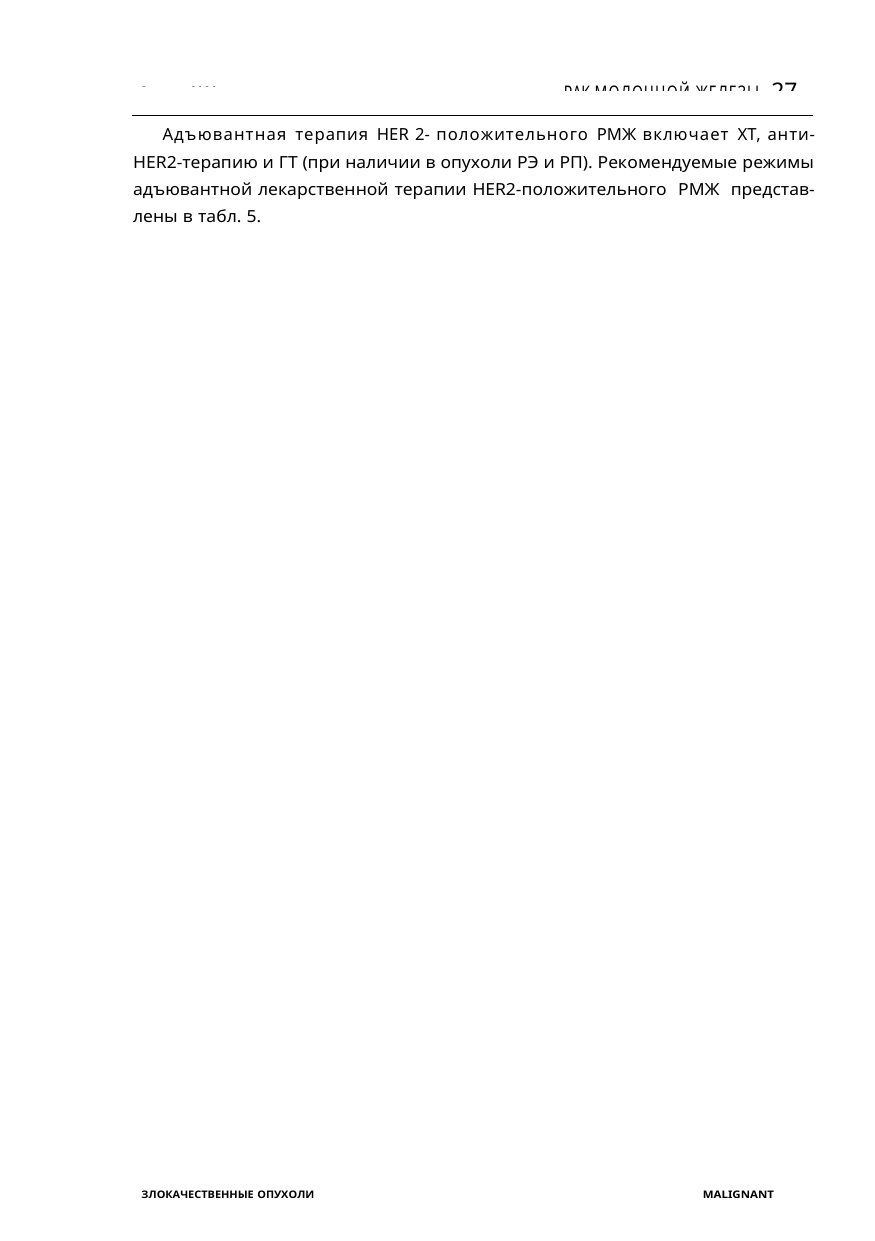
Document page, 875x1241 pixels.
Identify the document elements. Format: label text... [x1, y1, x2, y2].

text Адъювантная терапия HER 2- положительного РМЖ включает ХТ, анти- HER2-терапию и ГТ (при наличии в опухоли РЭ и РП). Рекомендуемые режимы адъювантной лекарственной терапии HER2-положительного РМЖ представ- лены в табл. 5. [133, 123, 815, 228]
